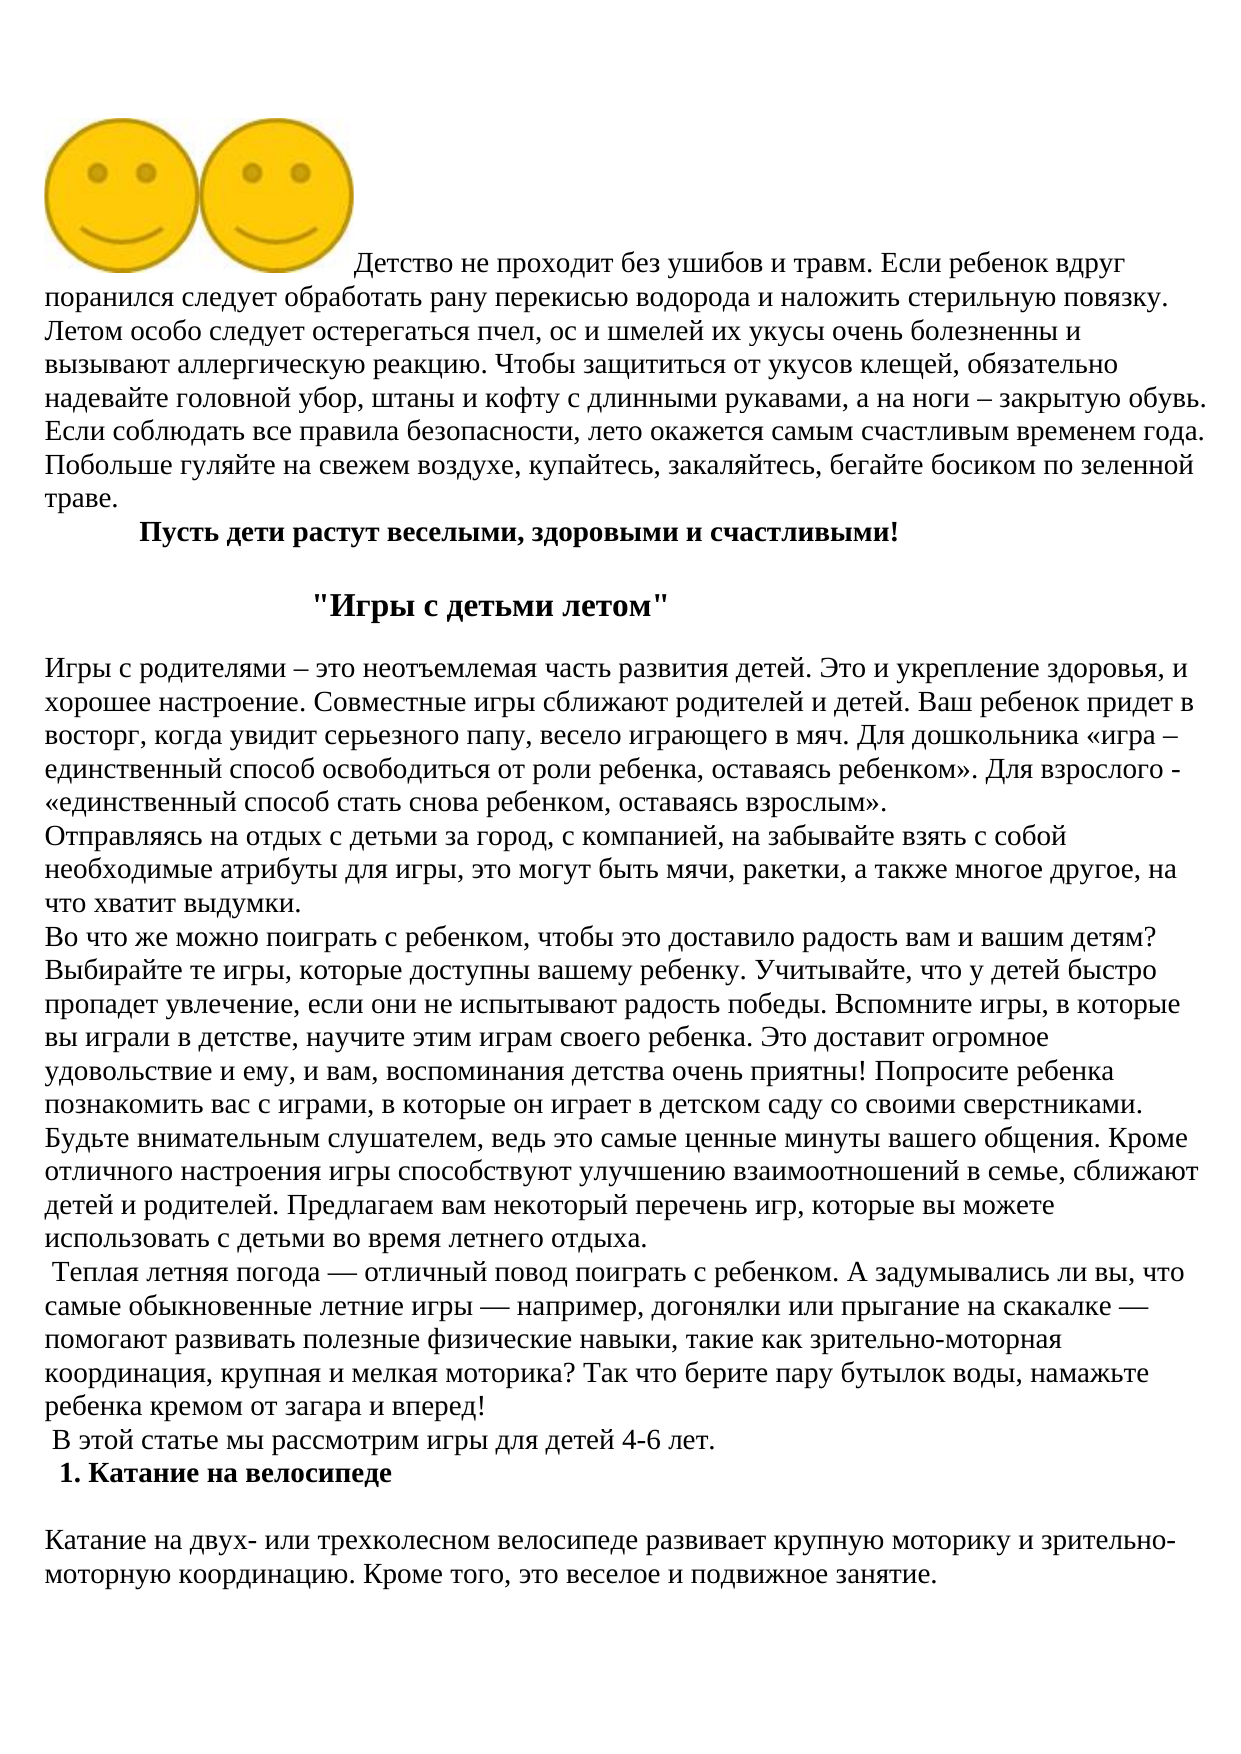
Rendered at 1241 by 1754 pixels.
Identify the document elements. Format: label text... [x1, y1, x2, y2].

text Во что же можно поиграть с ребенком, чтобы это доставило радость вам и вашим детям? Выбирайте те игры, которые доступны вашему ребенку. Учитывайте, что у детей быстро пропадет увлечение, если они не испытывают радость победы. Вспомните игры, в которые вы играли в детстве, научите этим играм своего ребенка. Это доставит огромное удовольствие и ему, и вам, воспоминания детства очень приятны! Попросите ребенка познакомить вас с играми, в которые он играет в детском саду со своими сверстниками. Будьте внимательным слушателем, ведь это самые ценные минуты вашего общения. Кроме отличного настроения игры способствуют улучшению взаимоотношений в семье, сближают детей и родителей. Предлагаем вам некоторый перечень игр, которые вы можете использовать с детьми во время летнего отдыха. [44, 919, 1211, 1254]
text Отправляясь на отдых с детьми за город, с компанией, на забывайте взять с собой необходимые атрибуты для игры, это могут быть мячи, ракетки, а также многое другое, на что хватит выдумки. [44, 818, 1211, 919]
text В этой статье мы рассмотрим игры для детей 4-6 лет. [44, 1422, 1211, 1455]
text Теплая летняя погода — отличный повод поиграть с ребенком. А задумывались ли вы, что самые обыкновенные летние игры — например, догонялки или прыгание на скакалке — помогают развивать полезные физические навыки, такие как зрительно-моторная координация, крупная и мелкая моторика? Так что берите пару бутылок воды, намажьте ребенка кремом от загара и вперед! [44, 1254, 1211, 1422]
text "Игры с детьми летом" [44, 586, 1211, 624]
picture [44, 118, 354, 273]
text Катание на двух- или трехколесном велосипеде развивает крупную моторику и зрительно-моторную координацию. Кроме того, это веселое и подвижное занятие. [44, 1522, 1211, 1589]
text 1. Катание на велосипеде [44, 1455, 1211, 1489]
text Игры с родителями – это неотъемлемая часть развития детей. Это и укрепление здоровья, и хорошее настроение. Совместные игры сближают родителей и детей. Ваш ребенок придет в восторг, когда увидит серьезного папу, весело играющего в мяч. Для дошкольника «игра – единственный способ освободиться от роли ребенка, оставаясь ребенком». Для взрослого - «единственный способ стать снова ребенком, оставаясь взрослым». [44, 650, 1211, 818]
text Детство не проходит без ушибов и травм. Если ребенок вдруг поранился следует обработать рану перекисью водорода и наложить стерильную повязку. Летом особо следует остерегаться пчел, ос и шмелей их укусы очень болезненны и вызывают аллергическую реакцию. Чтобы защититься от укусов клещей, обязательно надевайте головной убор, штаны и кофту с длинными рукавами, а на ноги – закрытую обувь. Если соблюдать все правила безопасности, лето окажется самым счастливым временем года. Побольше гуляйте на свежем воздухе, купайтесь, закаляйтесь, бегайте босиком по зеленной траве. Пусть дети растут веселыми, здоровыми и счастливыми! [44, 118, 1211, 547]
